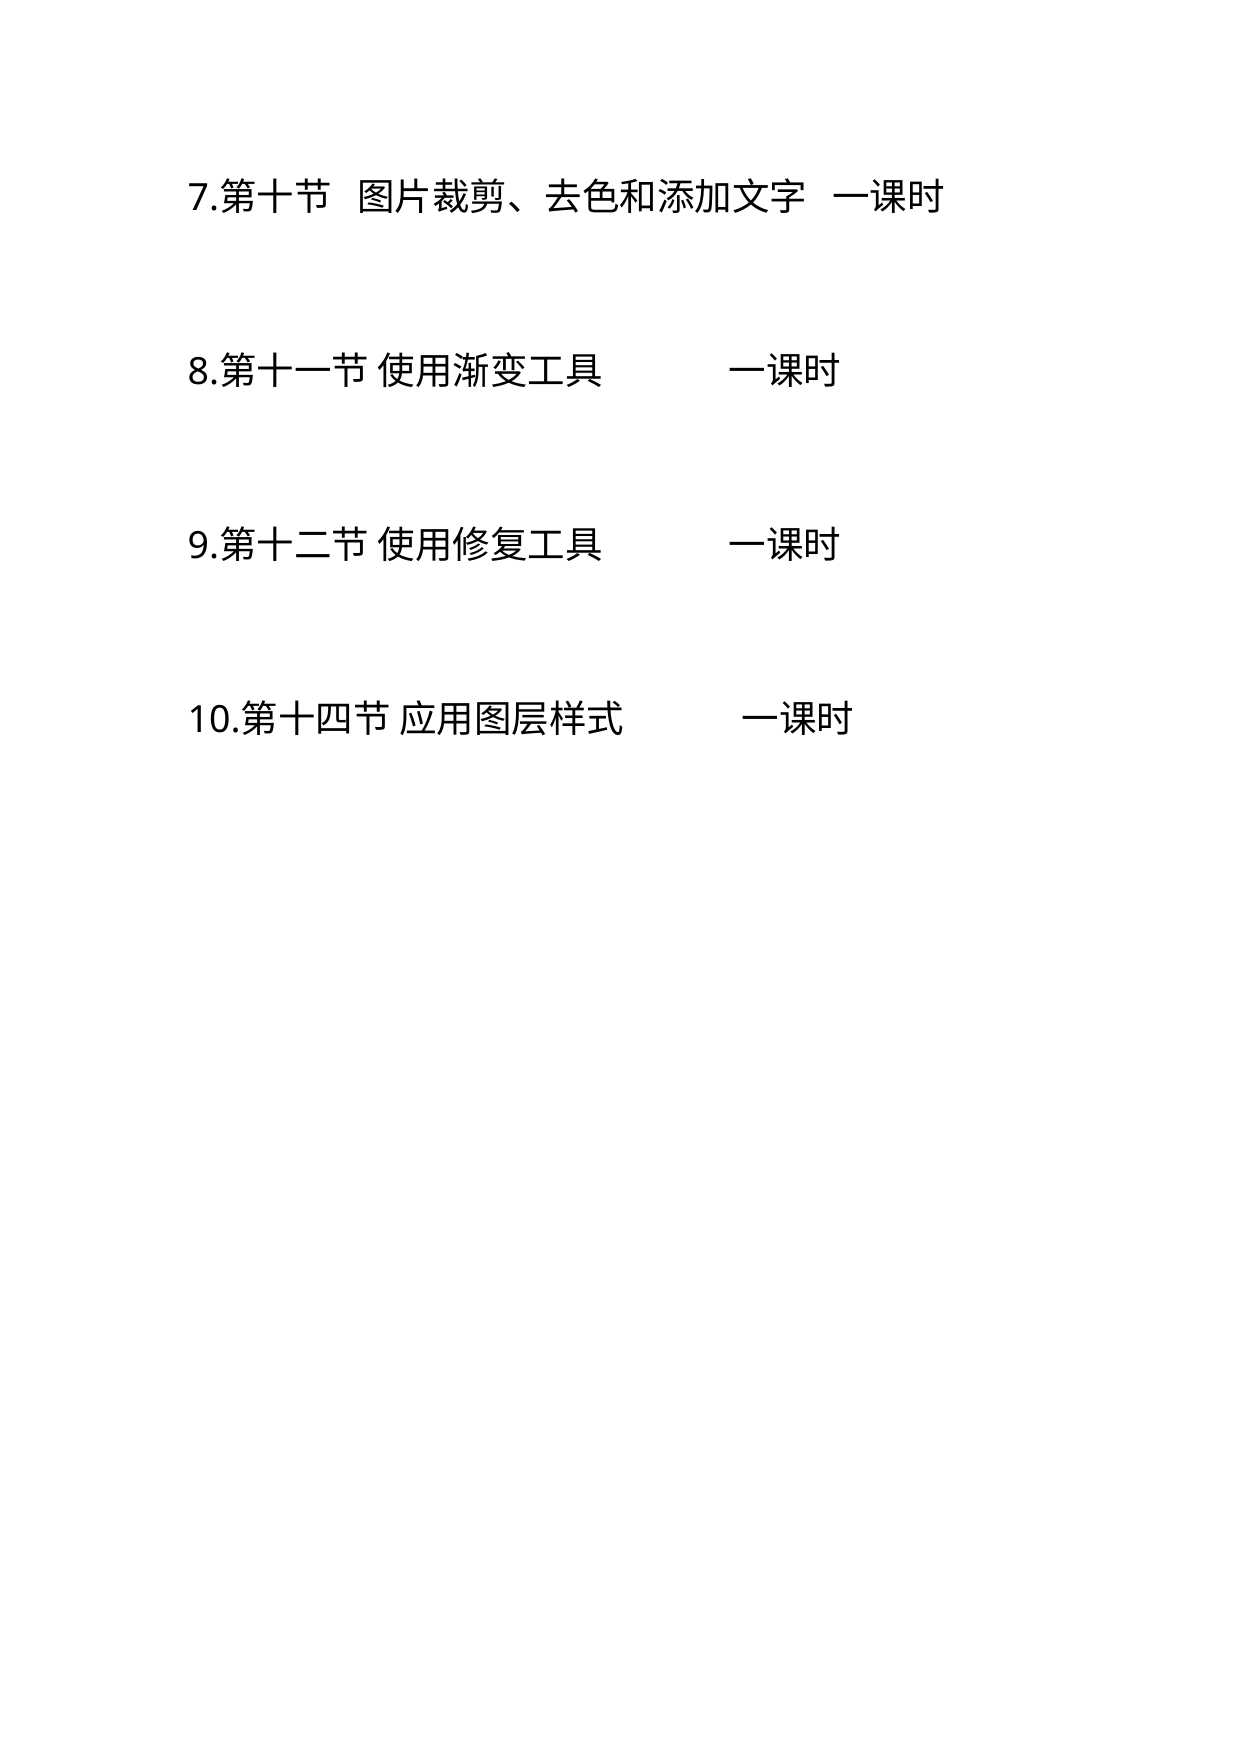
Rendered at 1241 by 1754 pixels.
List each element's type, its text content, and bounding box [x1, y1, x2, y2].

text 8.第十一节 使用渐变工具 一课时 [187, 336, 1053, 401]
text 10.第十四节 应用图层样式 一课时 [187, 684, 1053, 749]
text 9.第十二节 使用修复工具 一课时 [187, 510, 1053, 575]
text 7.第十节 图片裁剪、去色和添加文字 一课时 [187, 162, 1053, 227]
